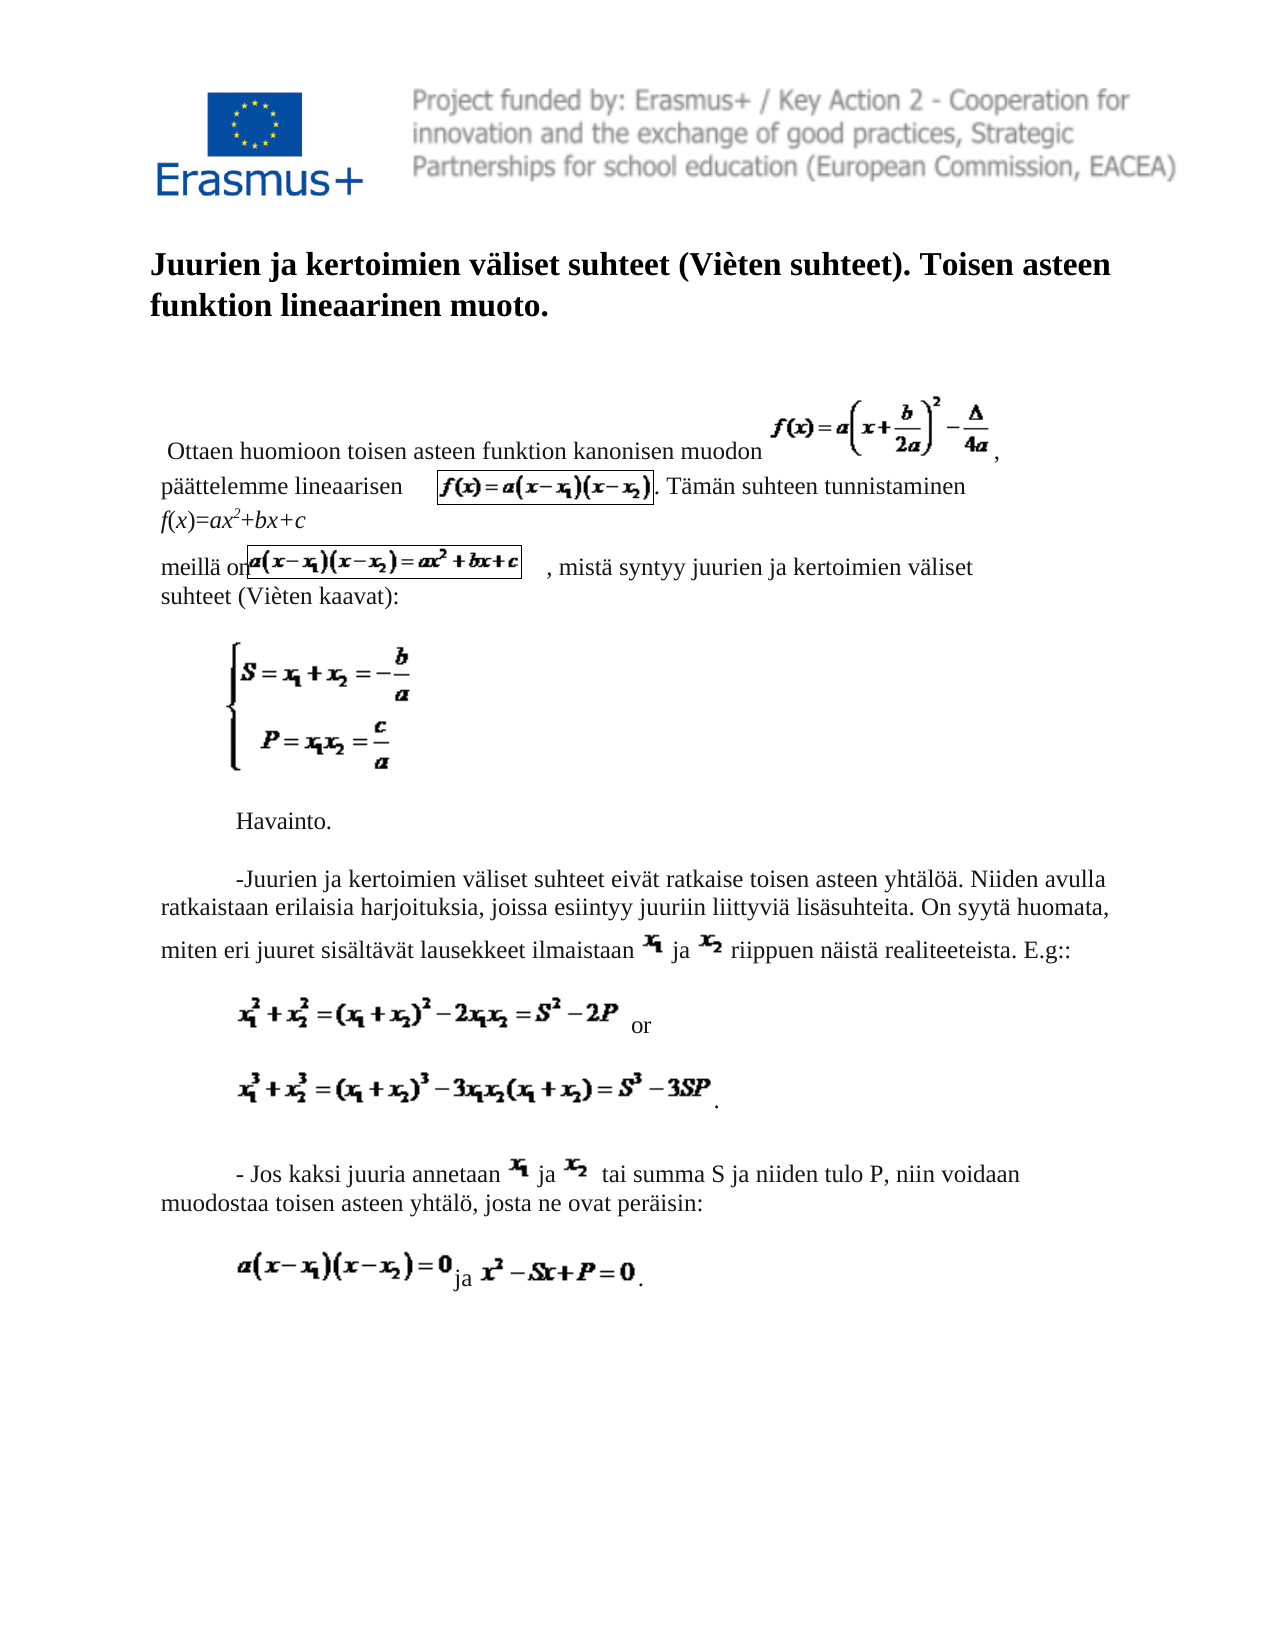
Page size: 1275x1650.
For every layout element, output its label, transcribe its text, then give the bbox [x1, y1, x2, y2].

text meillä on , mistä syntyy juurien ja kertoimien väliset suhteet (Vièten kaavat): [161, 552, 1046, 610]
picture [235, 993, 620, 1034]
text -Juurien ja kertoimien väliset suhteet eivät ratkaise toisen asteen yhtälöä. Niiden avulla ratkaistaan ​​erilaisia ​​​​harjoituksia, joissa esiintyy juuriin liittyviä lisäsuhteita. On syytä huomata, miten eri juuret sisältävät lausekkeet ilmaistaan ja riippuen näistä realiteeteista. E.g:: [161, 864, 1125, 964]
picture [561, 1145, 590, 1183]
picture [507, 1145, 532, 1183]
picture [235, 1068, 714, 1109]
subtitle Juurien ja kertoimien väliset suhteet (Vièten suhteet). Toisen asteen funktion lineaarinen muoto. [150, 244, 1125, 324]
text Ottaen huomioon toisen asteen funktion kanonisen muodon , päättelemme lineaarisen . Tämän suhteen tunnistaminen f(x)=ax2+bx+c [161, 391, 1095, 534]
picture [696, 921, 725, 959]
text Havainto. [236, 806, 1125, 834]
picture [248, 546, 521, 552]
picture [768, 391, 994, 460]
picture [403, 76, 1182, 186]
text - Jos kaksi juuria annetaan ja tai summa S ja niiden tulo P, niin voidaan muodostaa toisen asteen yhtälö, josta ne ovat peräisin: [161, 1145, 1125, 1217]
picture [640, 921, 666, 959]
picture [478, 1252, 638, 1287]
picture [235, 1246, 455, 1287]
picture [225, 639, 416, 777]
picture [150, 75, 365, 198]
